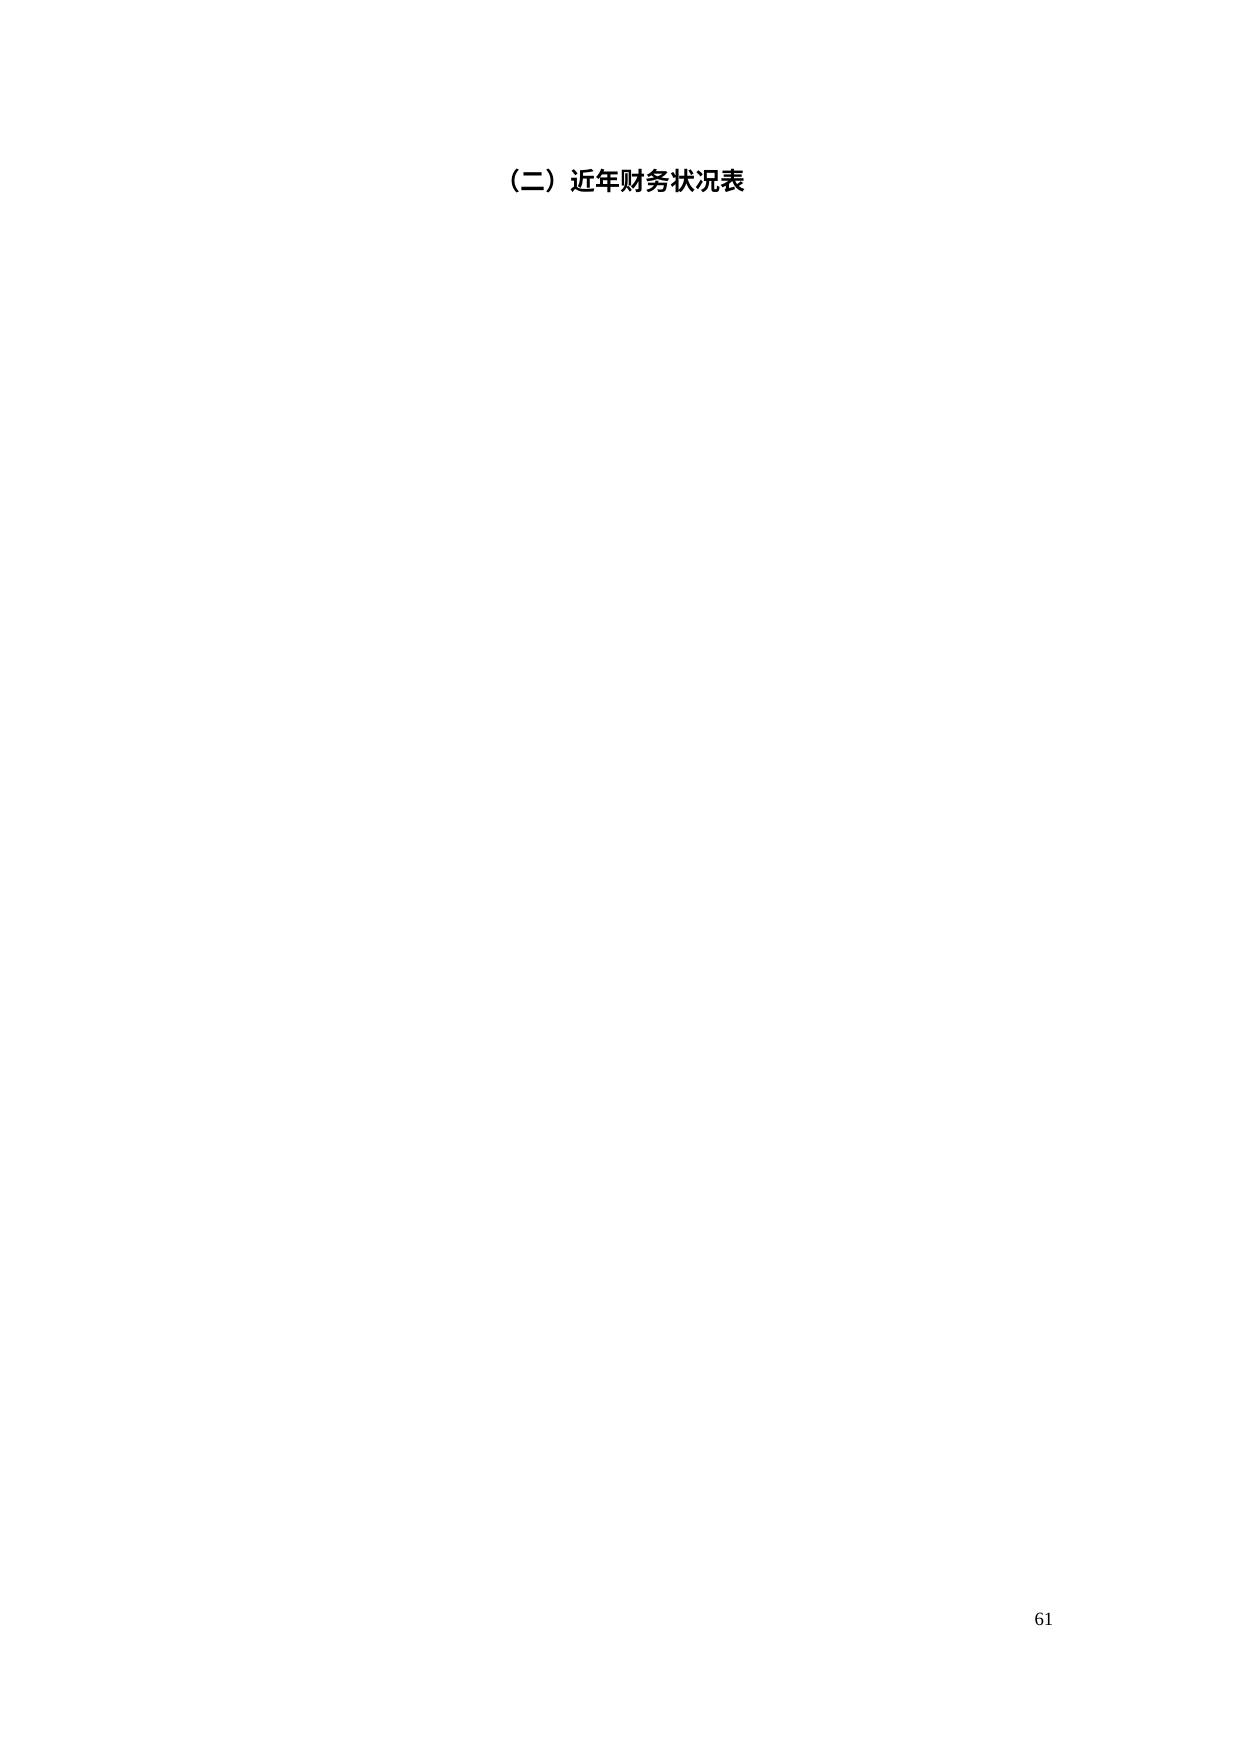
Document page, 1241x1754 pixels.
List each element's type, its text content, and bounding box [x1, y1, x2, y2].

subtitle （二）近年财务状况表 [187, 150, 1053, 200]
